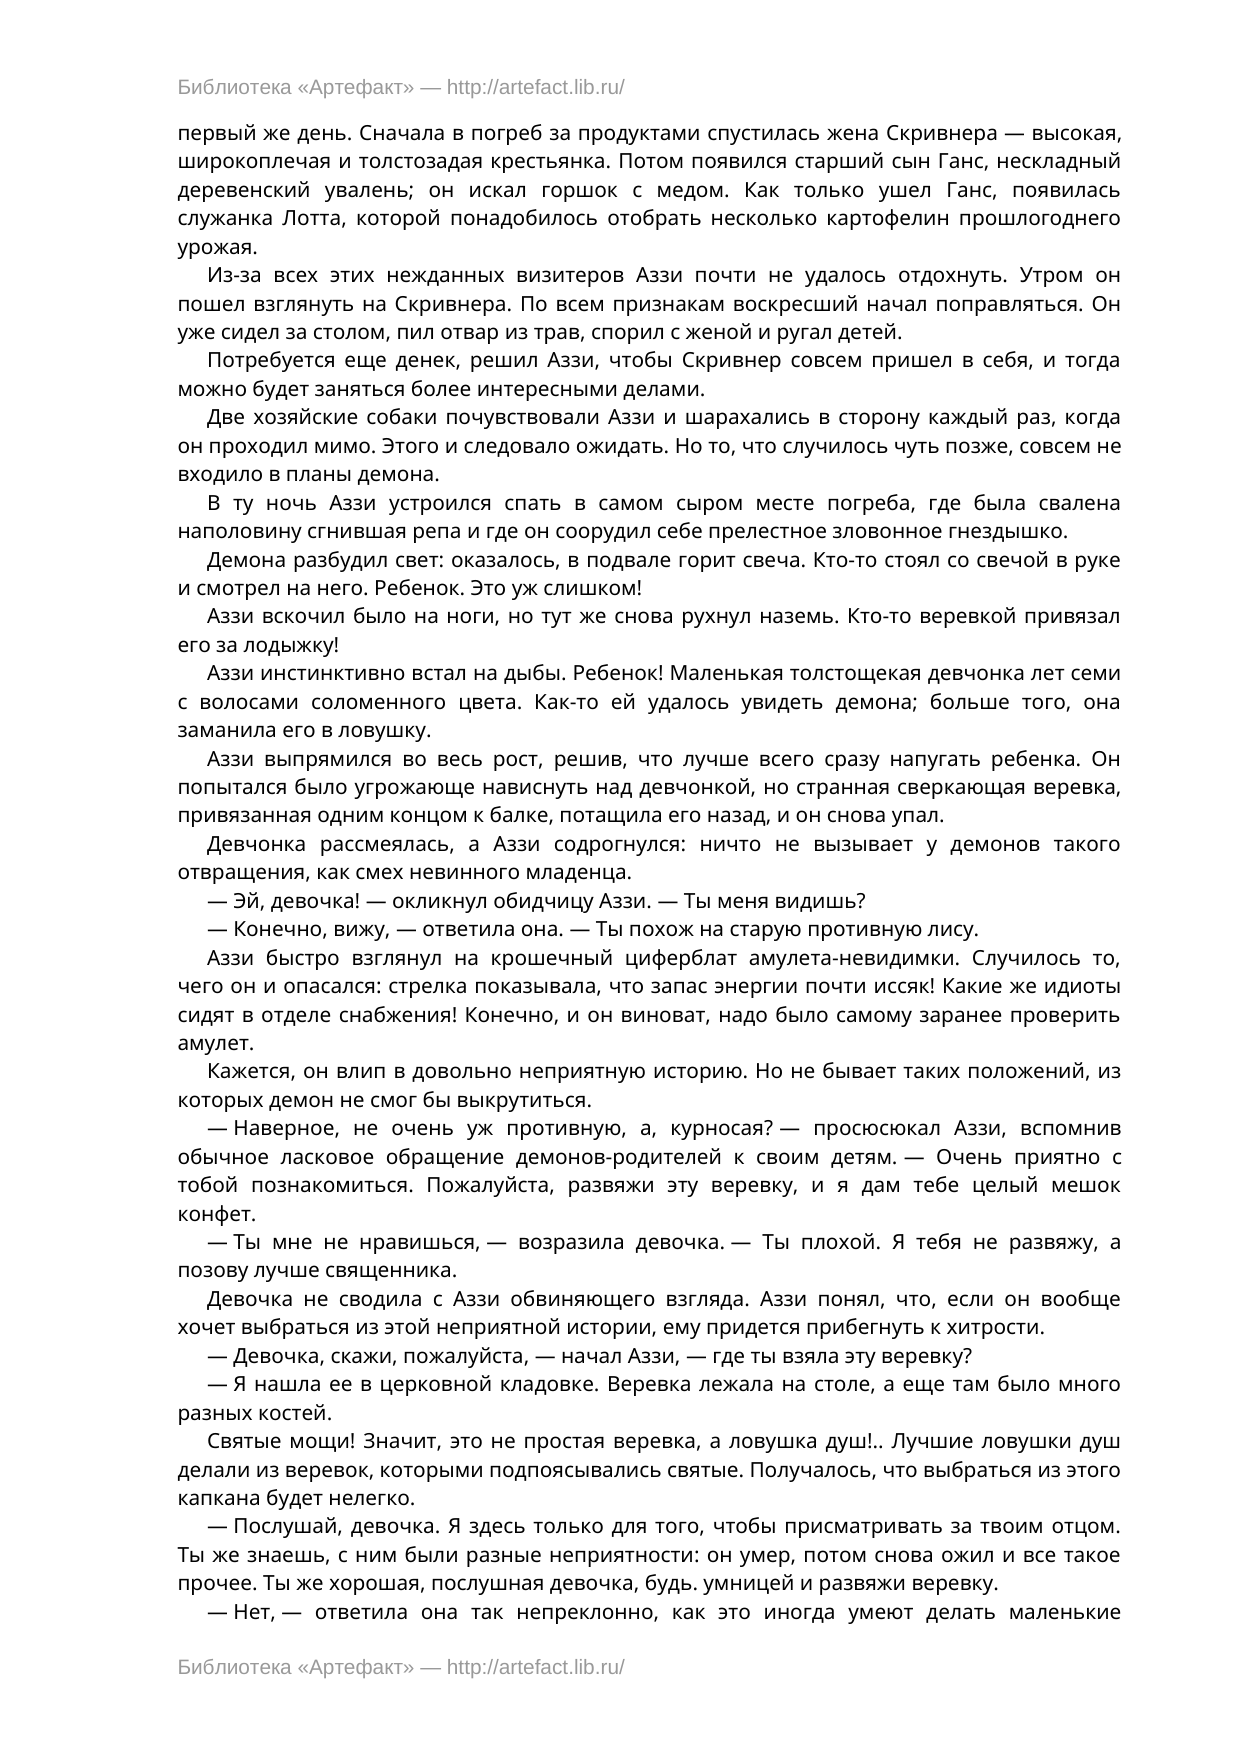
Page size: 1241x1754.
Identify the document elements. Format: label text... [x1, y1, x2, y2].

text — Ты мне не нравишься, — возразила девочка. — Ты плохой. Я тебя не развяжу, а позову лучше священника. [177, 1227, 1122, 1284]
text — Наверное, не очень уж противную, а, курносая? — просюсюкал Аззи, вспомнив обычное ласковое обращение демонов-родителей к своим детям. — Очень приятно с тобой познакомиться. Пожалуйста, развяжи эту веревку, и я дам тебе целый мешок конфет. [177, 1113, 1122, 1227]
text Кажется, он влип в довольно неприятную историю. Но не бывает таких положений, из которых демон не смог бы выкрутиться. [177, 1057, 1122, 1113]
text Девчонка рассмеялась, а Аззи содрогнулся: ничто не вызывает у демонов такого отвращения, как смех невинного младенца. [177, 829, 1122, 886]
text — Эй, девочка! — окликнул обидчицу Аззи. — Ты меня видишь? [177, 886, 1122, 914]
text Аззи выпрямился во весь рост, решив, что лучше всего сразу напугать ребенка. Он попытался было угрожающе нависнуть над девчонкой, но странная сверкающая веревка, привязанная одним концом к балке, потащила его назад, и он снова упал. [177, 744, 1122, 829]
text Из-за всех этих нежданных визитеров Аззи почти не удалось отдохнуть. Утром он пошел взглянуть на Скривнера. По всем признакам воскресший начал поправляться. Он уже сидел за столом, пил отвар из трав, спорил с женой и ругал детей. [177, 260, 1122, 346]
text — Конечно, вижу, — ответила она. — Ты похож на старую противную лису. [177, 914, 1122, 943]
text Святые мощи! Значит, это не простая веревка, а ловушка душ!.. Лучшие ловушки душ делали из веревок, которыми подпоясывались святые. Получалось, что выбраться из этого капкана будет нелегко. [177, 1426, 1122, 1512]
text Аззи инстинктивно встал на дыбы. Ребенок! Маленькая толстощекая девчонка лет семи с волосами соломенного цвета. Как-то ей удалось увидеть демона; больше того, она заманила его в ловушку. [177, 658, 1122, 744]
text Демона разбудил свет: оказалось, в подвале горит свеча. Кто-то стоял со свечой в руке и смотрел на него. Ребенок. Это уж слишком! [177, 545, 1122, 602]
text В ту ночь Аззи устроился спать в самом сыром месте погреба, где была свалена наполовину сгнившая репа и где он соорудил себе прелестное зловонное гнездышко. [177, 488, 1122, 545]
text Девочка не сводила с Аззи обвиняющего взгляда. Аззи понял, что, если он вообще хочет выбраться из этой неприятной истории, ему придется прибегнуть к хитрости. [177, 1284, 1122, 1341]
text Аззи быстро взглянул на крошечный циферблат амулета-невидимки. Случилось то, чего он и опасался: стрелка показывала, что запас энергии почти иссяк! Какие же идиоты сидят в отделе снабжения! Конечно, и он виноват, надо было самому заранее проверить амулет. [177, 943, 1122, 1057]
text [177, 1597, 1122, 1625]
text Потребуется еще денек, решил Аззи, чтобы Скривнер совсем пришел в себя, и тогда можно будет заняться более интересными делами. [177, 346, 1122, 402]
text — Послушай, девочка. Я здесь только для того, чтобы присматривать за твоим отцом. Ты же знаешь, с ним были разные неприятности: он умер, потом снова ожил и все такое прочее. Ты же хорошая, послушная девочка, будь. умницей и развяжи веревку. [177, 1512, 1122, 1597]
text Две хозяйские собаки почувствовали Аззи и шарахались в сторону каждый раз, когда он проходил мимо. Этого и следовало ожидать. Но то, что случилось чуть позже, совсем не входило в планы демона. [177, 402, 1122, 488]
text — Девочка, скажи, пожалуйста, — начал Аззи, — где ты взяла эту веревку? [177, 1341, 1122, 1369]
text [177, 118, 1122, 260]
text — Я нашла ее в церковной кладовке. Веревка лежала на столе, а еще там было много разных костей. [177, 1369, 1122, 1426]
text Аззи вскочил было на ноги, но тут же снова рухнул наземь. Кто-то веревкой привязал его за лодыжку! [177, 602, 1122, 658]
